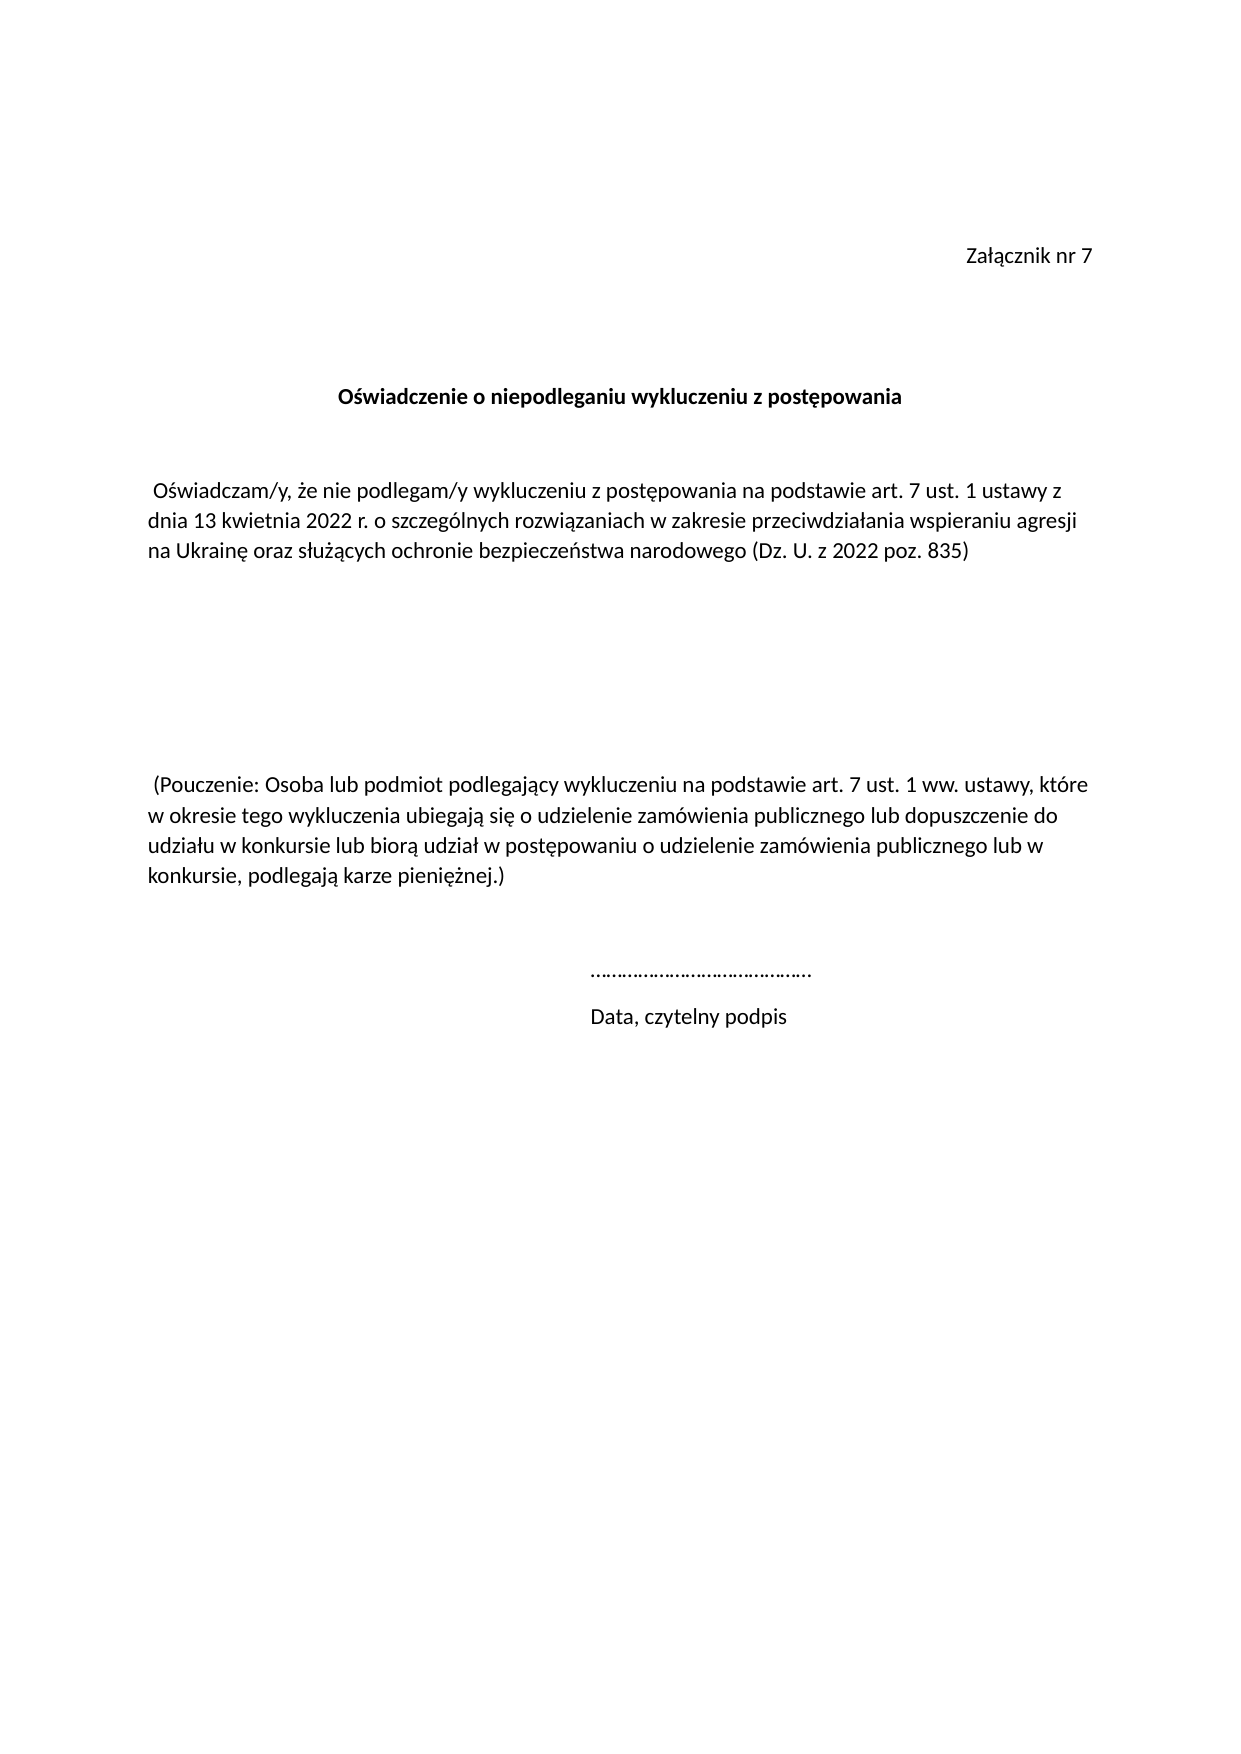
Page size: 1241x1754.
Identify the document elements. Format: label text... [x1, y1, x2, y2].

text Data, czytelny podpis [148, 1002, 1093, 1030]
text Oświadczenie o niepodleganiu wykluczeniu z postępowania [148, 382, 1093, 410]
text …………………………………… [148, 955, 1093, 983]
text Oświadczam/y, że nie podlegam/y wykluczeniu z postępowania na podstawie art. 7 ust. 1 ustawy z dnia 13 kwietnia 2022 r. o szczególnych rozwiązaniach w zakresie przeciwdziałania wspieraniu agresji na Ukrainę oraz służących ochronie bezpieczeństwa narodowego (Dz. U. z 2022 poz. 835) [148, 476, 1093, 564]
text (Pouczenie: Osoba lub podmiot podlegający wykluczeniu na podstawie art. 7 ust. 1 ww. ustawy, które w okresie tego wykluczenia ubiegają się o udzielenie zamówienia publicznego lub dopuszczenie do udziału w konkursie lub biorą udział w postępowaniu o udzielenie zamówienia publicznego lub w konkursie, podlegają karze pieniężnej.) [148, 771, 1093, 889]
text Załącznik nr 7 [148, 241, 1093, 269]
